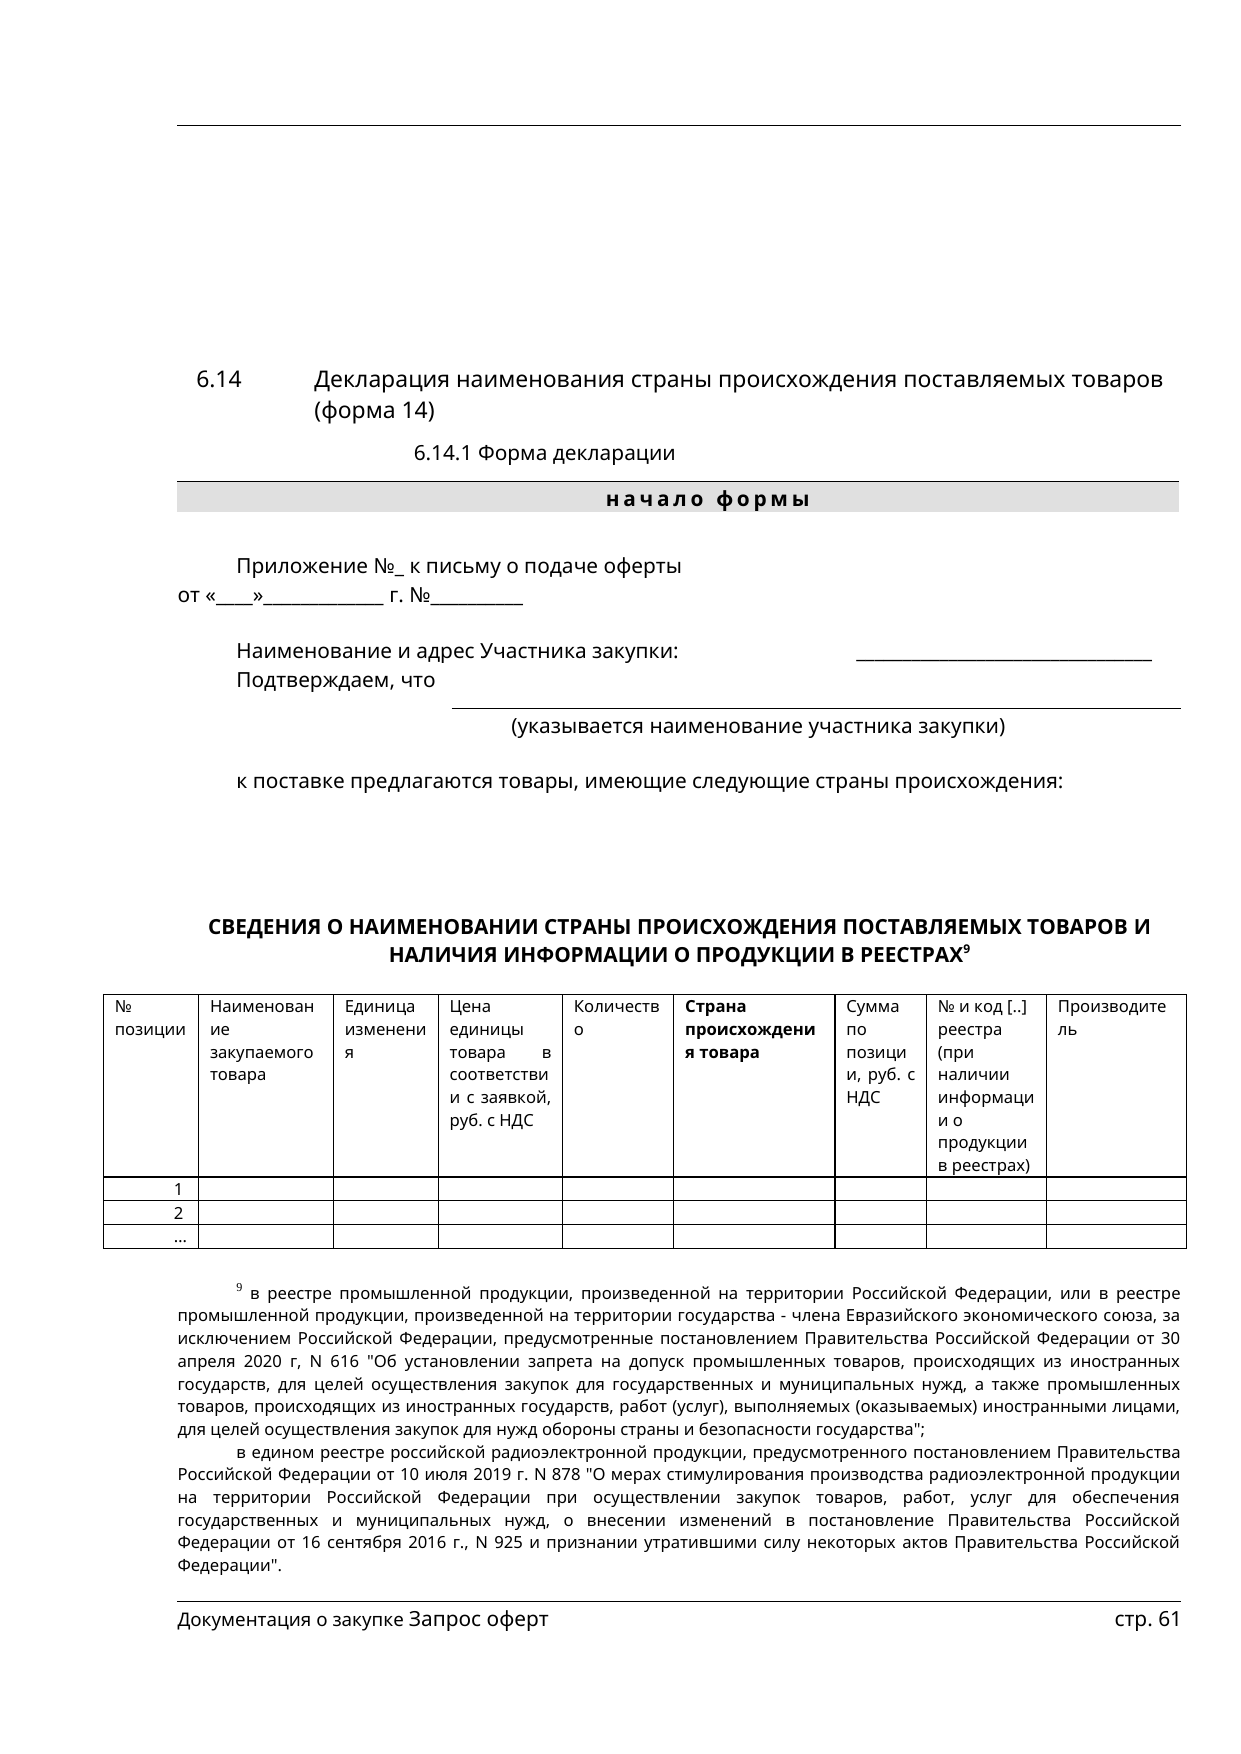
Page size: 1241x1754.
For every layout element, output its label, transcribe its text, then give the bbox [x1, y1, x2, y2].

table_cell 2 [104, 1201, 198, 1224]
table_cell [927, 1225, 1046, 1248]
table_cell [334, 1201, 438, 1224]
table_cell [836, 1178, 926, 1200]
table_header № и код [..] реестра (при наличии информации о продукции в реестрах) [927, 995, 1046, 1176]
table_cell [1047, 1225, 1186, 1248]
table_cell [439, 1225, 562, 1248]
table_header Страна происхождения товара [674, 995, 834, 1176]
table_cell [836, 1225, 926, 1248]
table_cell [334, 1225, 438, 1248]
text Подтверждаем, что [177, 665, 1181, 693]
table_cell [927, 1178, 1046, 1200]
table_header Наименование закупаемого товара [199, 995, 333, 1176]
table_header Сумма по позиции, руб. с НДС [836, 995, 926, 1176]
table_cell … [104, 1225, 198, 1248]
table_header № позиции [104, 995, 198, 1176]
table_cell [563, 1225, 673, 1248]
table_header Цена единицы товара в соответствии с заявкой, руб. с НДС [439, 995, 562, 1176]
table_cell [199, 1201, 333, 1224]
subtitle Декларация наименования страны происхождения поставляемых товаров (форма 14) [196, 363, 1181, 425]
table_cell [439, 1178, 562, 1200]
table_cell [439, 1201, 562, 1224]
table_cell [199, 1178, 333, 1200]
table_cell 1 [104, 1178, 198, 1200]
table_header Производитель [1047, 995, 1186, 1176]
text Наименование и адрес Участника закупки: ________________________________ [177, 637, 1181, 665]
text Приложение №_ к письму о подаче оферты от «____»_____________ г. №__________ [177, 551, 1181, 608]
table_cell [199, 1225, 333, 1248]
text к поставке предлагаются товары, имеющие следующие страны происхождения: [177, 766, 1181, 794]
table_header Единица изменения [334, 995, 438, 1176]
text Сведения о наименовании страны происхождения поставляемых товаров и наличия информации о продукции в реестрах [177, 912, 1181, 969]
table_cell [836, 1201, 926, 1224]
table_cell [563, 1201, 673, 1224]
table_header Количество [563, 995, 673, 1176]
table_cell [674, 1201, 834, 1224]
table_cell [334, 1178, 438, 1200]
table_cell [927, 1201, 1046, 1224]
table_cell [674, 1178, 834, 1200]
table_cell [1047, 1178, 1186, 1200]
table_cell [1047, 1201, 1186, 1224]
text 6.14.1 Форма декларации [413, 438, 1181, 466]
table_cell [674, 1225, 834, 1248]
text начало формы [177, 482, 1179, 512]
text (указывается наименование участника закупки) [452, 709, 1181, 739]
table_cell [563, 1178, 673, 1200]
